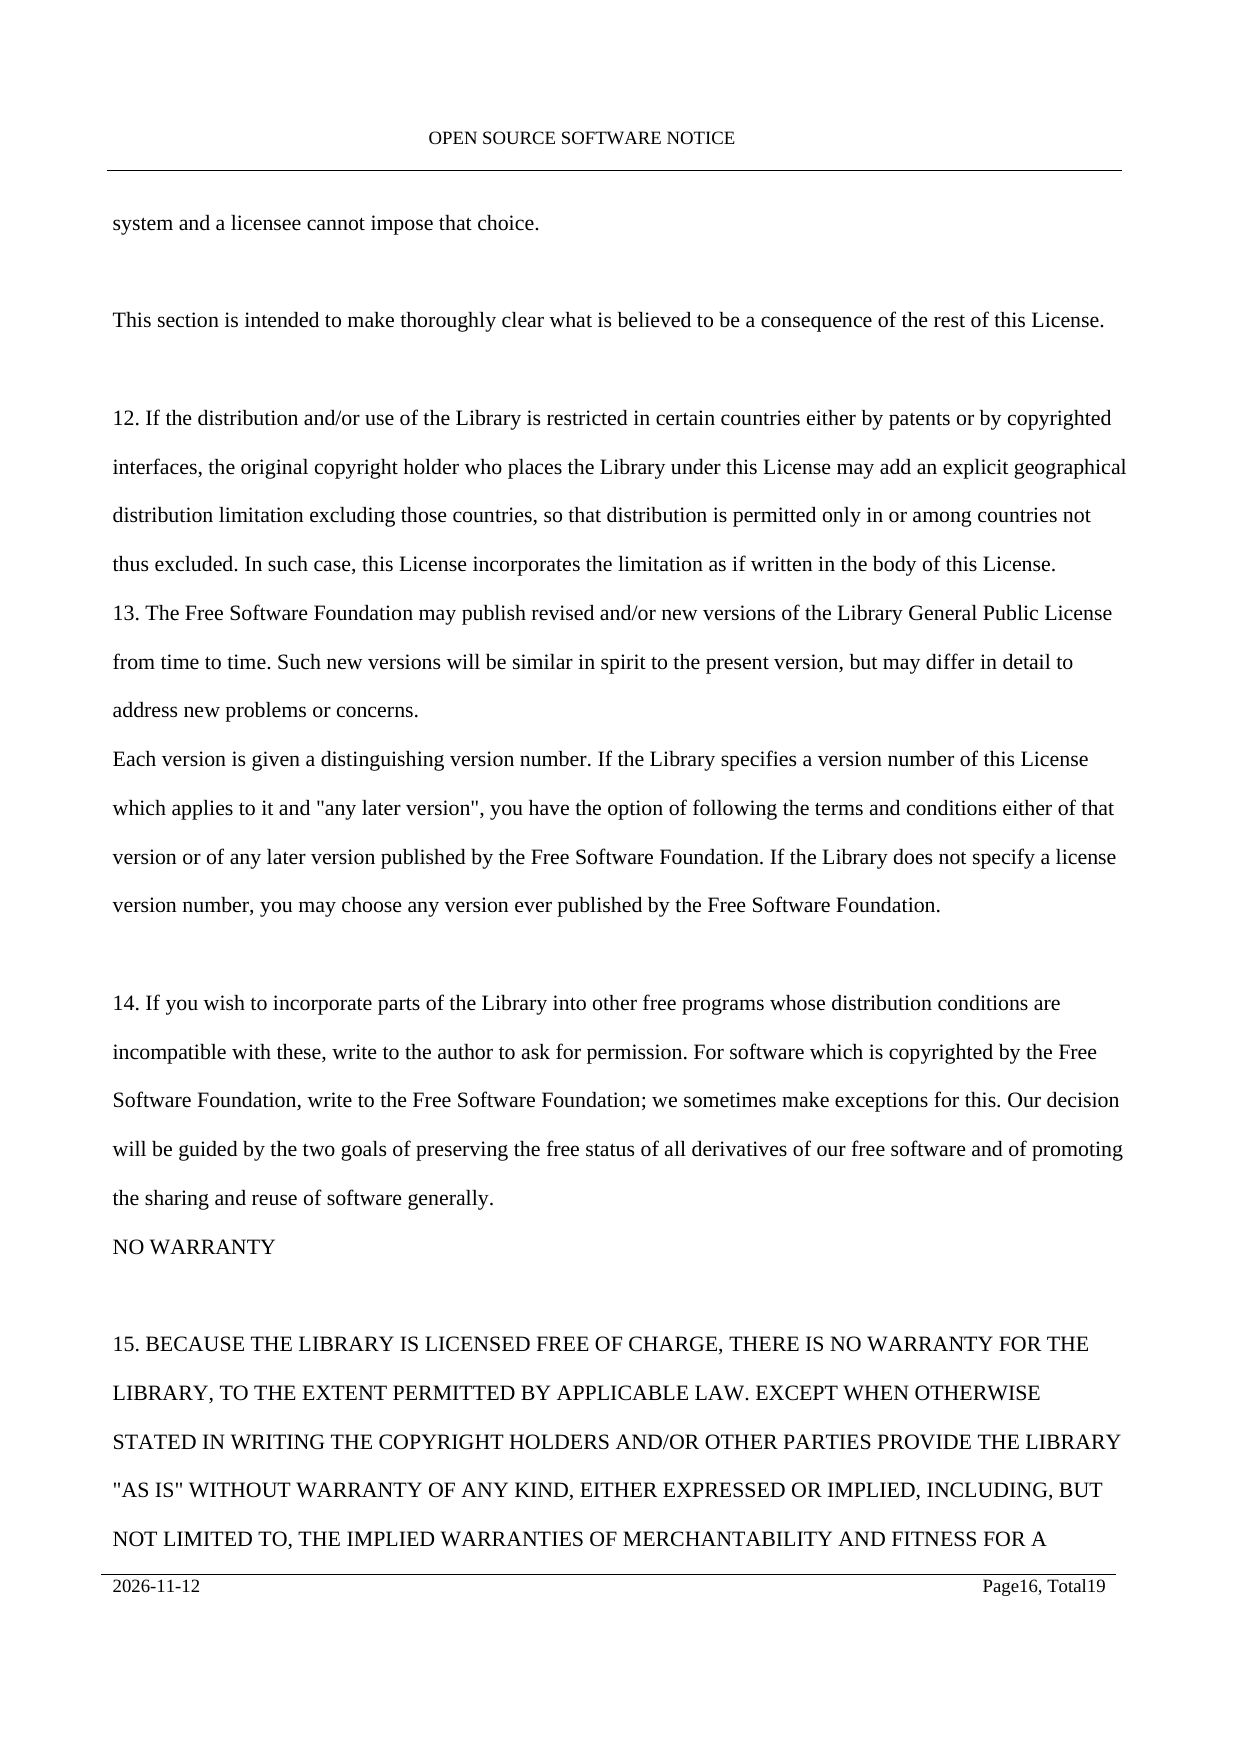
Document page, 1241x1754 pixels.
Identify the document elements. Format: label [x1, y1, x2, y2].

text [112, 206, 1128, 1555]
